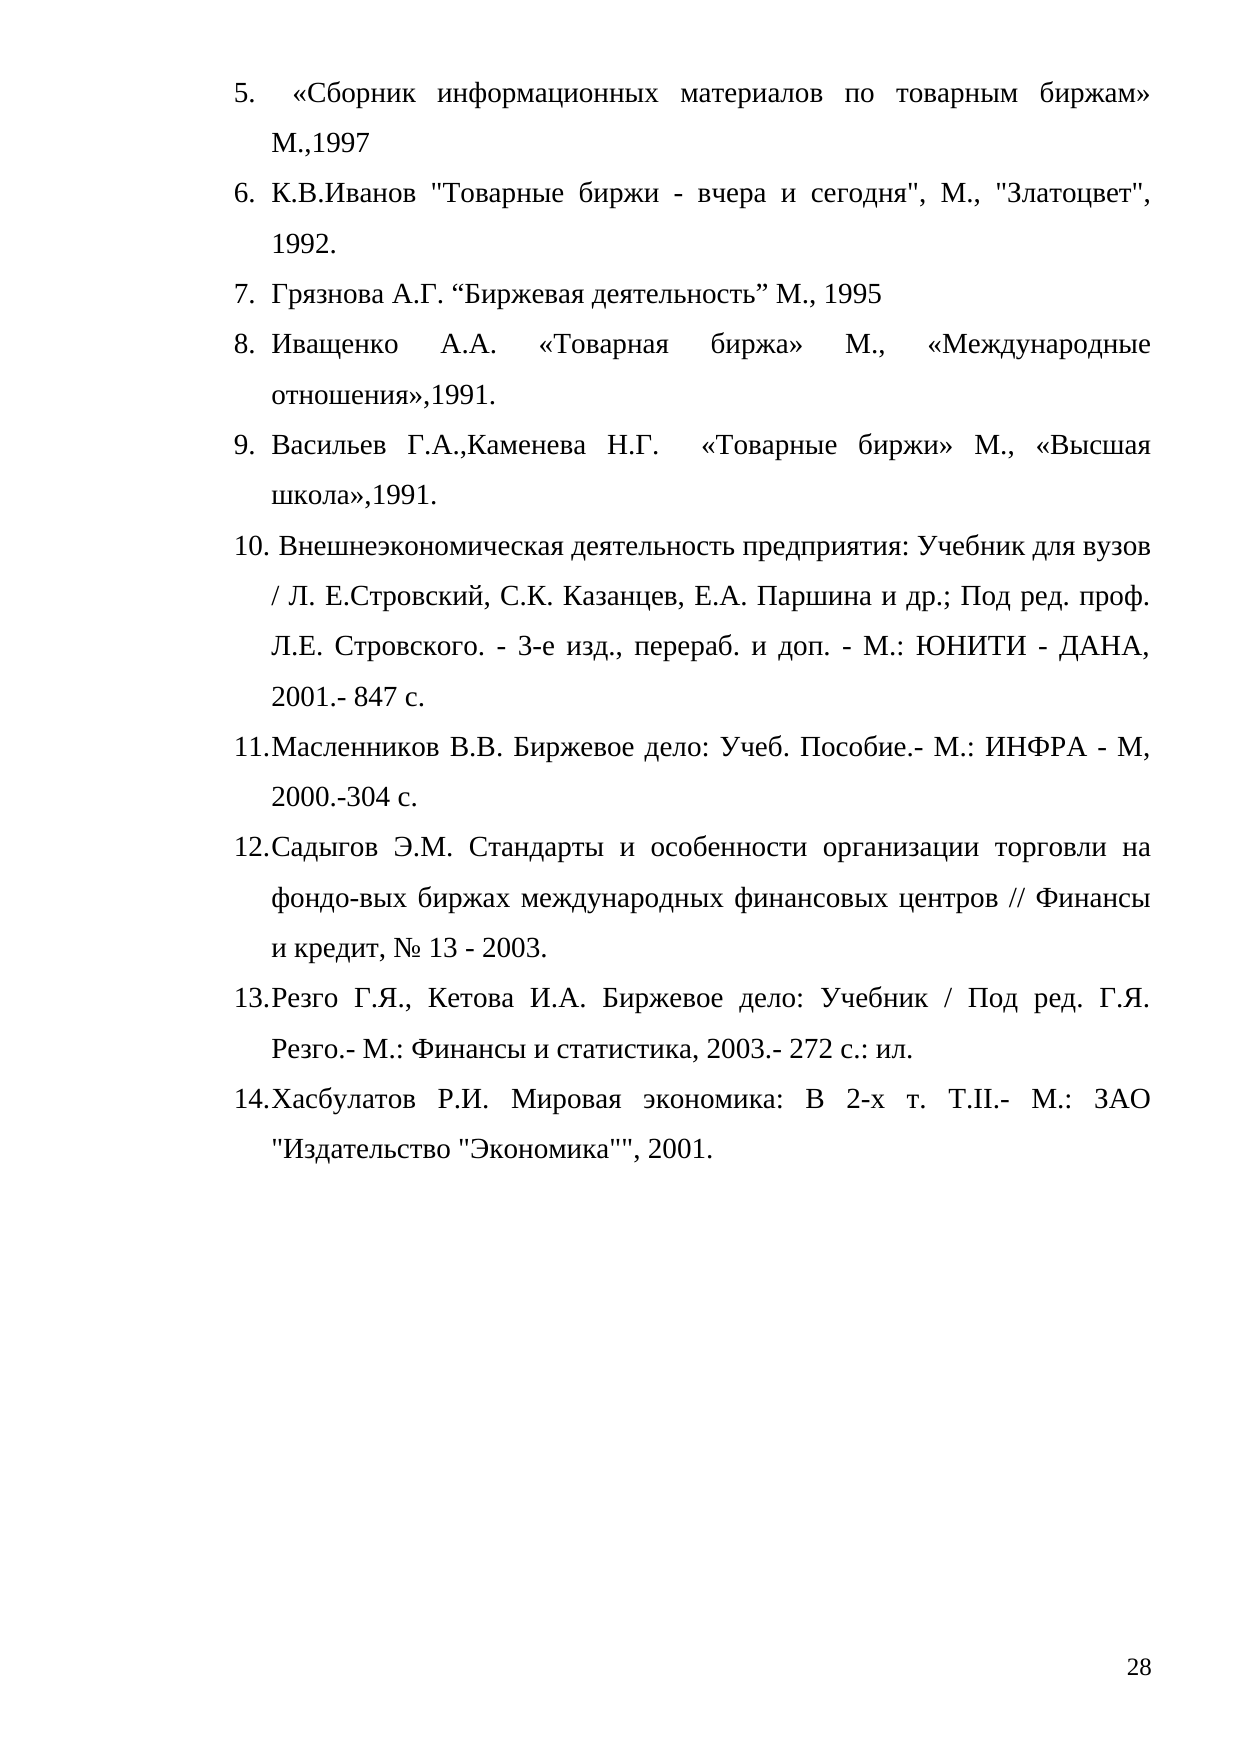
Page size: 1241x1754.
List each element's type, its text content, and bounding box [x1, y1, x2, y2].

list Внешнеэкономическая деятельность предприятия: Учебник для вузов / Л. Е.Стровский, С.К. Казанцев, Е.А. Паршина и др.; Под ред. проф. Л.Е. Стровского. - 3-е изд., перераб. и доп. - М.: ЮНИТИ - ДАНА, 2001.- 847 с. [233, 528, 1152, 712]
list Иващенко А.А. «Товарная биржа» М., «Международные отношения»,1991. [233, 326, 1152, 410]
list Хасбулатов Р.И. Мировая экономика: В 2-х т. Т.II.- М.: ЗАО "Издательство "Экономика"", 2001. [233, 1081, 1152, 1165]
list «Сборник информационных материалов по товарным биржам» М.,1997 [233, 75, 1152, 159]
list Садыгов Э.М. Стандарты и особенности организации торговли на фондо-вых биржах международных финансовых центров // Финансы и кредит, № 13 - 2003. [233, 829, 1152, 964]
list Васильев Г.А.,Каменева Н.Г. «Товарные биржи» М., «Высшая школа»,1991. [233, 427, 1152, 511]
list Резго Г.Я., Кетова И.А. Биржевое дело: Учебник / Под ред. Г.Я. Резго.- М.: Финансы и статистика, 2003.- 272 с.: ил. [233, 981, 1152, 1064]
list К.В.Иванов "Товарные биржи - вчера и сегодня", М., "Златоцвет", 1992. [233, 176, 1152, 259]
list Масленников В.В. Биржевое дело: Учеб. Пособие.- М.: ИНФРА - М, 2000.-304 с. [233, 729, 1152, 813]
list Грязнова А.Г. “Биржевая деятельность” М., 1995 [233, 276, 1152, 310]
